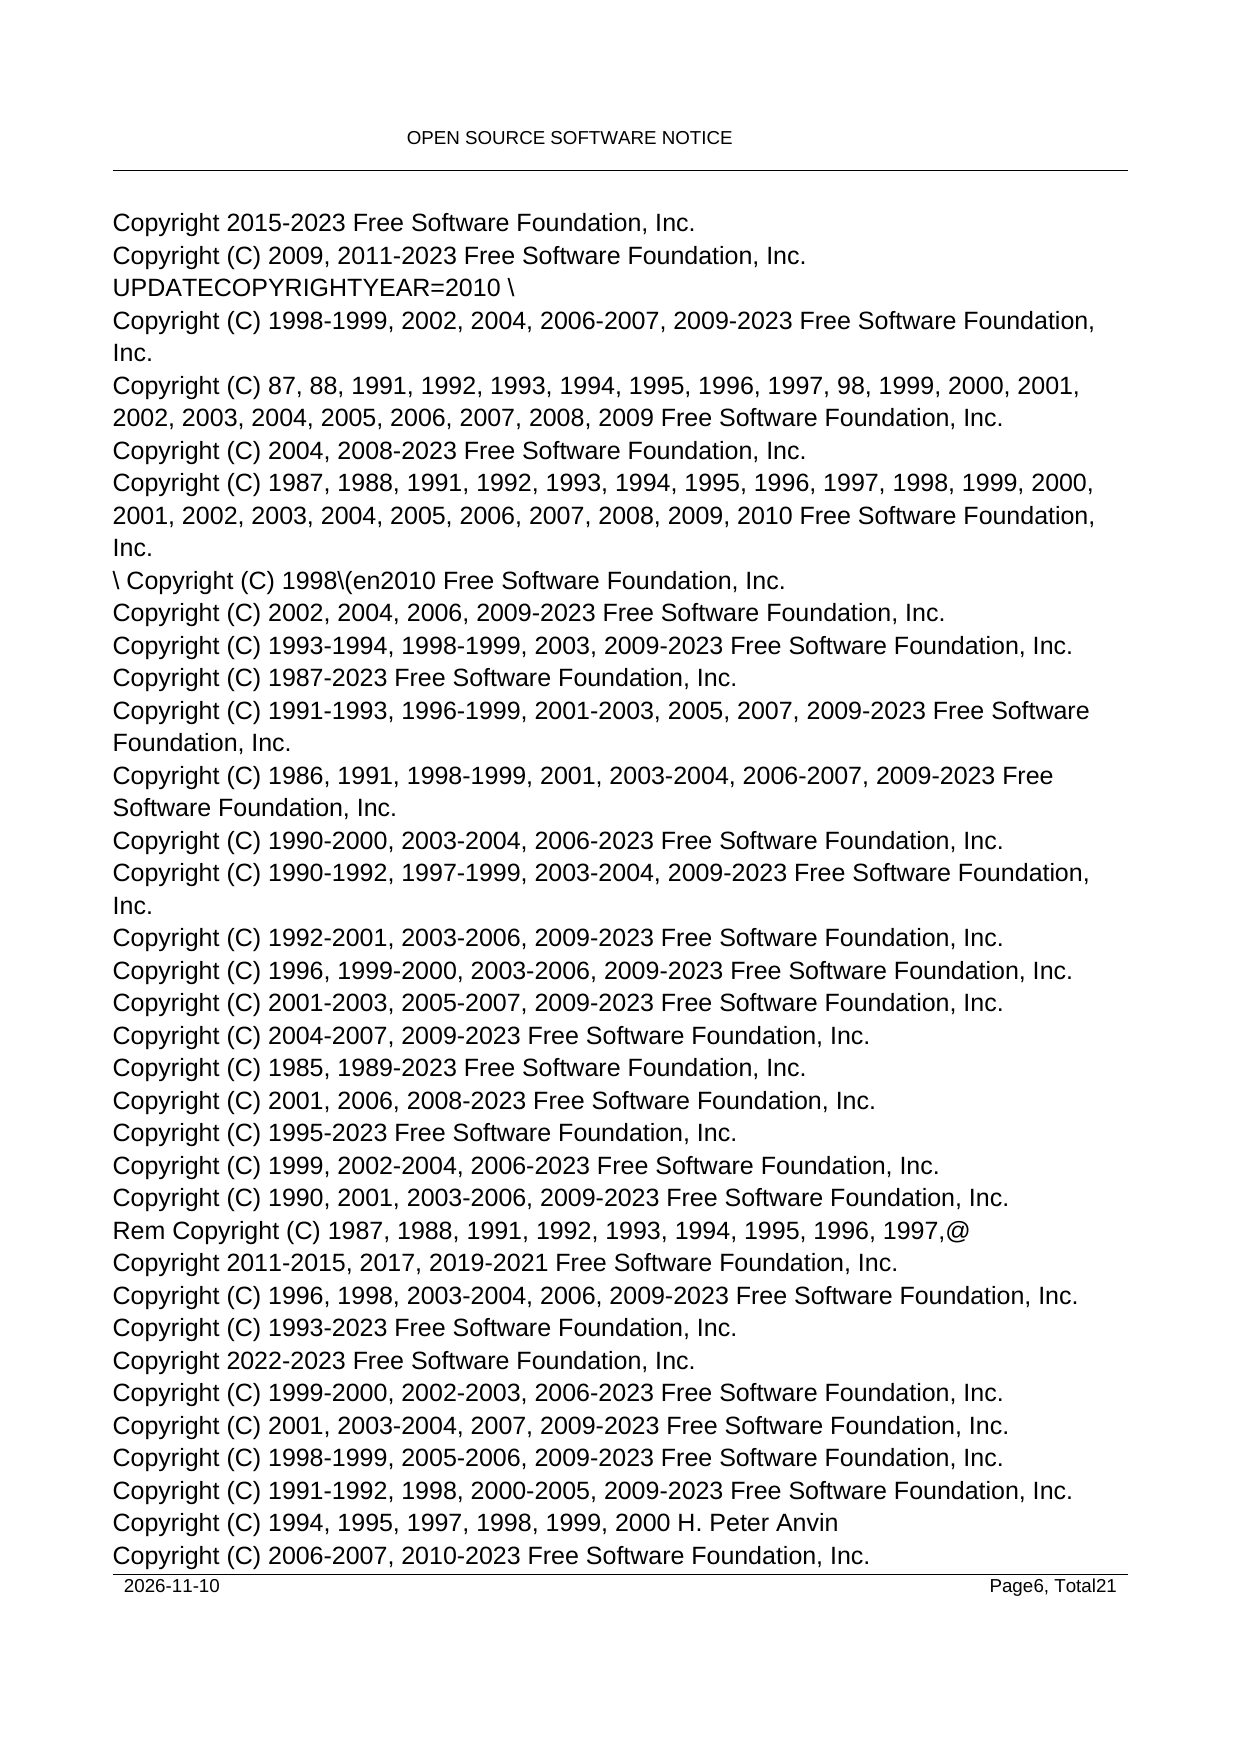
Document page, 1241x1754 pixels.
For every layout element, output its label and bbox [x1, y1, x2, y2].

text [112, 206, 1128, 1571]
